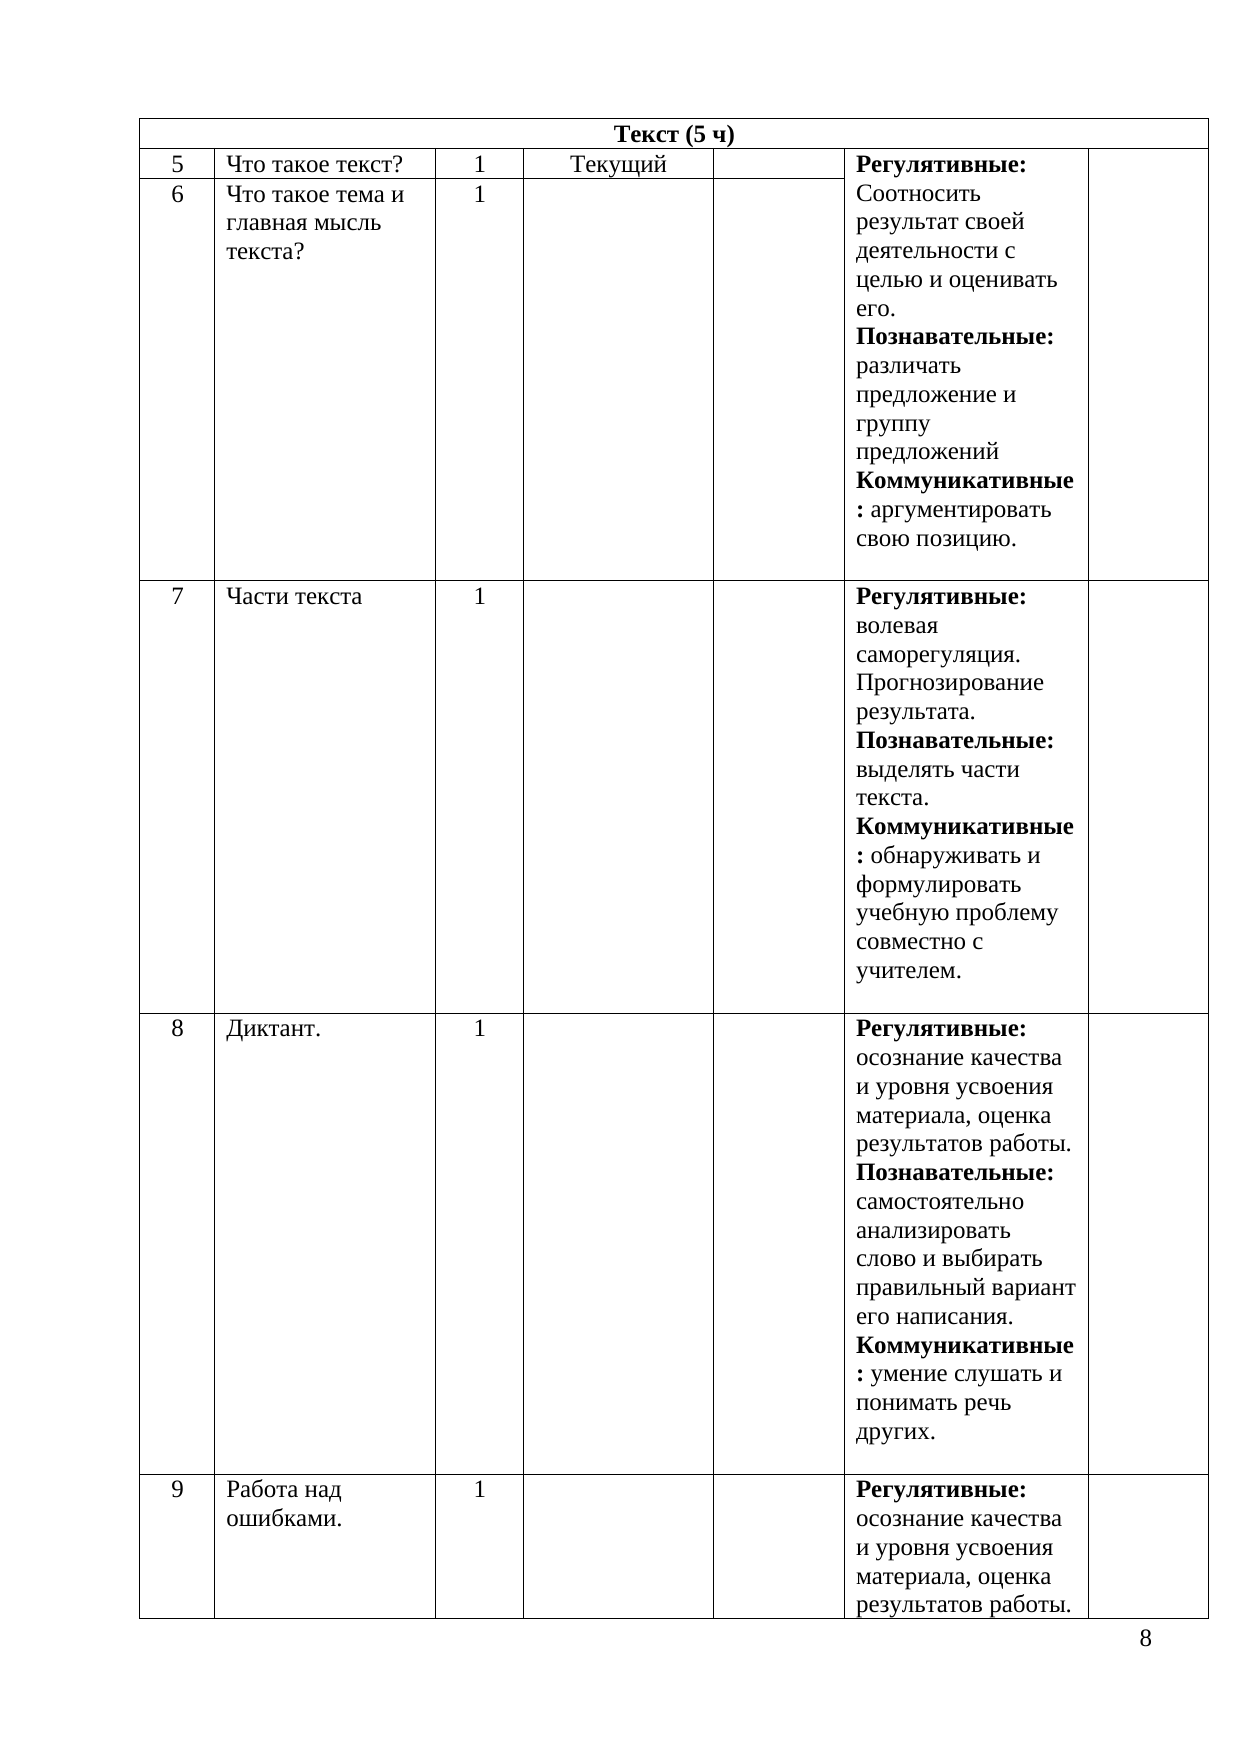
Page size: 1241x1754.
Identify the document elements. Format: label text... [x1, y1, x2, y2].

table_cell [524, 581, 713, 1012]
table_cell Регулятивные: Соотносить результат своей деятельности с целью и оценивать его. Познавательные: различать предложение и группу предложений Коммуникативные: аргументировать свою позицию. [845, 149, 1088, 580]
table_cell [714, 149, 844, 178]
table_cell 7 [140, 581, 214, 1012]
table_cell [1089, 149, 1208, 580]
table_cell Что такое текст? [215, 149, 435, 178]
table_cell [1089, 581, 1208, 1012]
table_cell Части текста [215, 581, 435, 1012]
table_cell [714, 581, 844, 1012]
table_cell 1 [436, 1475, 523, 1618]
table_cell Что такое тема и главная мысль текста? [215, 179, 435, 580]
table_cell 6 [140, 179, 214, 580]
table_cell 1 [436, 179, 523, 580]
table_cell [524, 1014, 713, 1473]
table_cell 1 [436, 1014, 523, 1473]
table_cell 1 [436, 581, 523, 1012]
table_cell [714, 179, 844, 580]
table_cell [524, 179, 713, 580]
table_cell Диктант. [215, 1014, 435, 1473]
table_cell 9 [140, 1475, 214, 1618]
table_cell [714, 1014, 844, 1473]
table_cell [215, 1475, 435, 1618]
table_cell Текущий [524, 149, 713, 178]
table_cell 8 [140, 1014, 214, 1473]
table_cell 5 [140, 149, 214, 178]
table_cell [1089, 1014, 1208, 1473]
table_cell 1 [436, 149, 523, 178]
table_cell [714, 1475, 844, 1618]
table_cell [845, 1475, 1088, 1618]
table_cell Регулятивные: волевая саморегуляция. Прогнозирование результата. Познавательные: выделять части текста. Коммуникативные: обнаруживать и формулировать учебную проблему совместно с учителем. [845, 581, 1088, 1012]
table_cell [1089, 1475, 1208, 1618]
table_cell Текст (5 ч) [140, 119, 1208, 148]
table_cell [524, 1475, 713, 1618]
